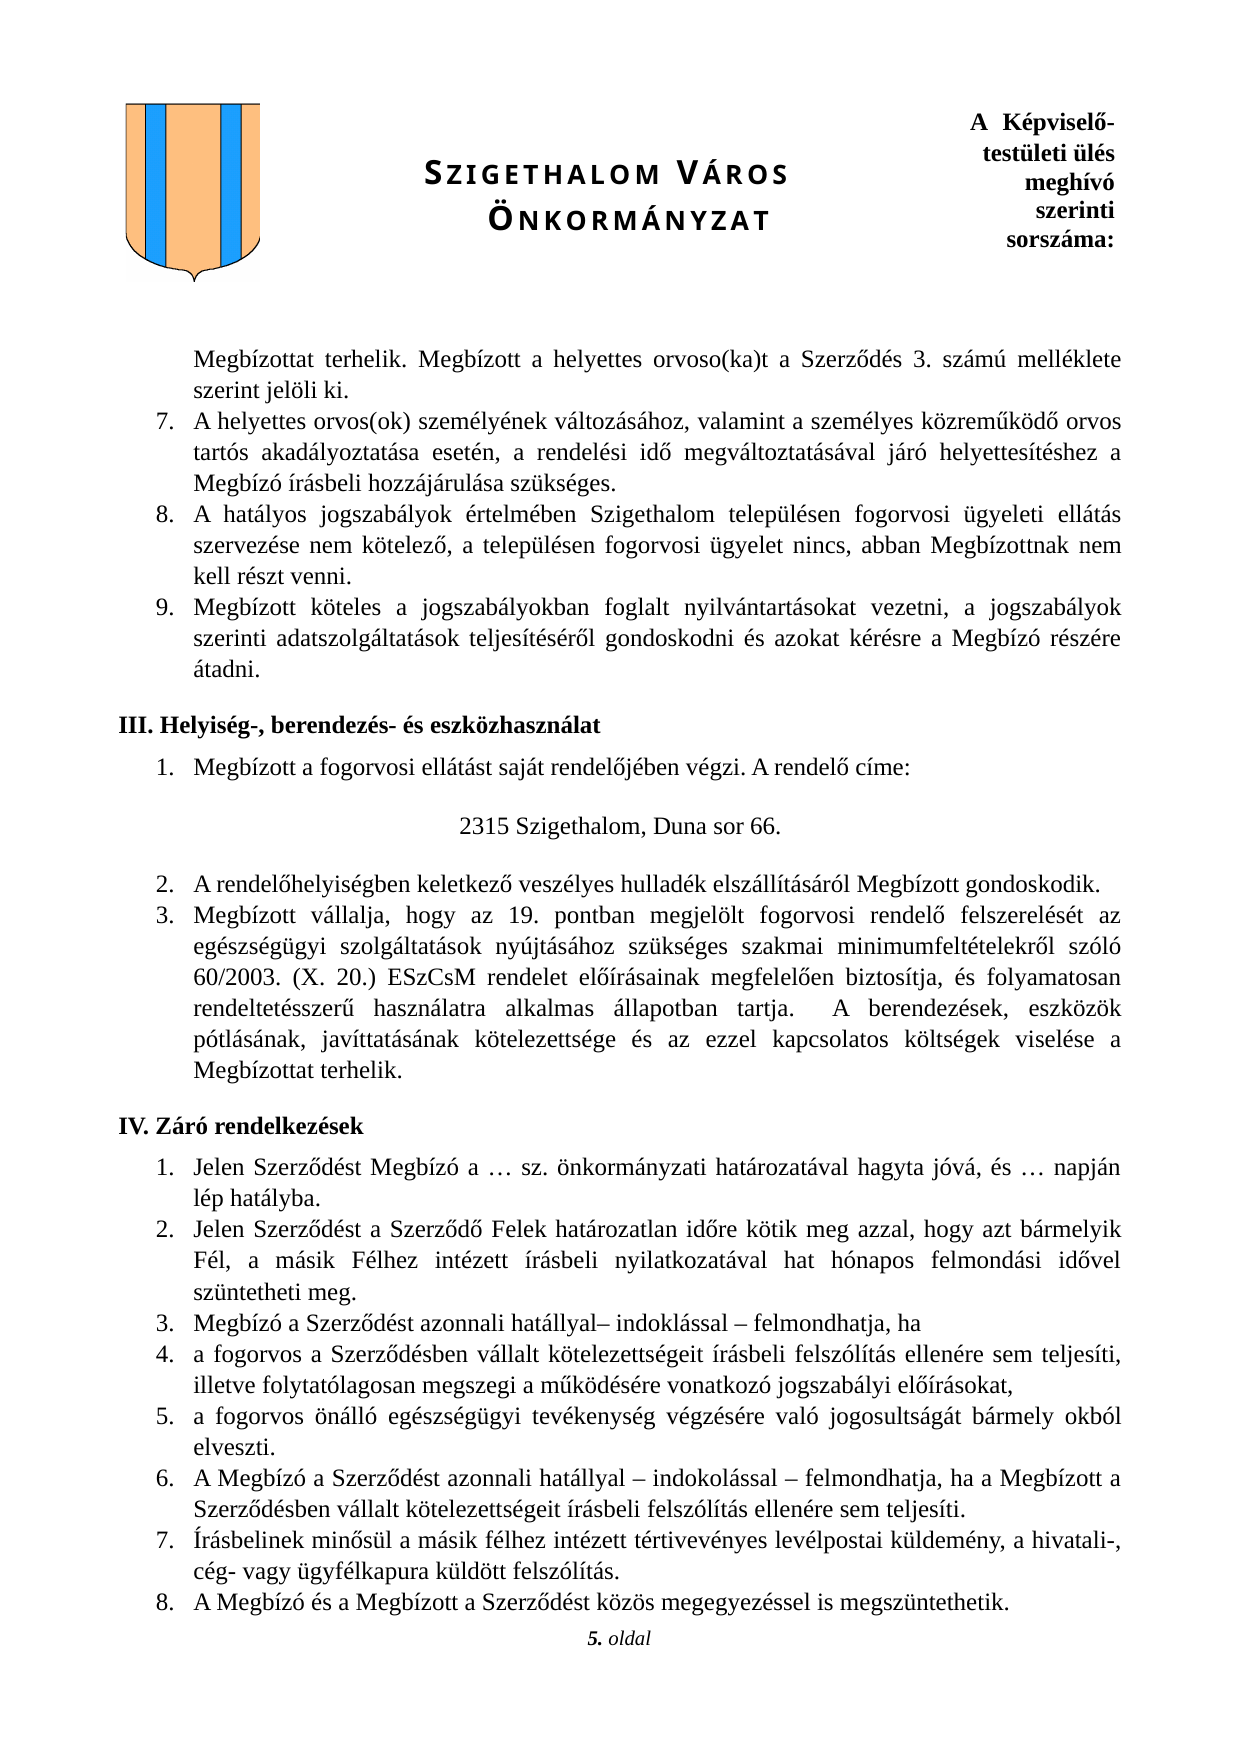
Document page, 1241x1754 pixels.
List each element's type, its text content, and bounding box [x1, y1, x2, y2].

list Jelen Szerződést a Szerződő Felek határozatlan időre kötik meg azzal, hogy azt bármelyik Fél, a másik Félhez intézett írásbeli nyilatkozatával hat hónapos felmondási idővel szüntetheti meg. [156, 1214, 1122, 1305]
list Megbízott vállalja, hogy az 19. pontban megjelölt fogorvosi rendelő felszerelését az egészségügyi szolgáltatások nyújtásához szükséges szakmai minimumfeltételekről szóló 60/2003. (X. 20.) ESzCsM rendelet előírásainak megfelelően biztosítja, és folyamatosan rendeltetésszerű használatra alkalmas állapotban tartja. A berendezések, eszközök pótlásának, javíttatásának kötelezettsége és az ezzel kapcsolatos költségek viselése a Megbízottat terhelik. [156, 900, 1122, 1084]
list A helyettes orvos(ok) személyének változásához, valamint a személyes közreműködő orvos tartós akadályoztatása esetén, a rendelési idő megváltoztatásával járó helyettesítéshez a Megbízó írásbeli hozzájárulása szükséges. [156, 406, 1122, 497]
list Megbízó a Szerződést azonnali hatállyal– indoklással – felmondhatja, ha [156, 1308, 1122, 1336]
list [156, 344, 1122, 404]
list A hatályos jogszabályok értelmében Szigethalom településen fogorvosi ügyeleti ellátás szervezése nem kötelező, a településen fogorvosi ügyelet nincs, abban Megbízottnak nem kell részt venni. [156, 499, 1122, 590]
list a fogorvos a Szerződésben vállalt kötelezettségeit írásbeli felszólítás ellenére sem teljesíti, illetve folytatólagosan megszegi a működésére vonatkozó jogszabályi előírásokat, [156, 1339, 1122, 1398]
list A Megbízó és a Megbízott a Szerződést közös megegyezéssel is megszüntethetik. [156, 1587, 1122, 1616]
list Írásbelinek minősül a másik félhez intézett tértivevényes levélpostai küldemény, a hivatali-, cég- vagy ügyfélkapura küldött felszólítás. [156, 1525, 1122, 1585]
list Jelen Szerződést Megbízó a … sz. önkormányzati határozatával hagyta jóvá, és … napján lép hatályba. [156, 1152, 1122, 1212]
text III. Helyiség-, berendezés- és eszközhasználat [118, 710, 1122, 739]
text IV. Záró rendelkezések [118, 1111, 1122, 1140]
list A rendelőhelyiségben keletkező veszélyes hulladék elszállításáról Megbízott gondoskodik. [156, 869, 1122, 898]
list Megbízott a fogorvosi ellátást saját rendelőjében végzi. A rendelő címe: [156, 752, 1122, 780]
list Megbízott köteles a jogszabályokban foglalt nyilvántartásokat vezetni, a jogszabályok szerinti adatszolgáltatások teljesítéséről gondoskodni és azokat kérésre a Megbízó részére átadni. [156, 592, 1122, 683]
text 2315 Szigethalom, Duna sor 66. [118, 811, 1122, 840]
list A Megbízó a Szerződést azonnali hatállyal – indokolással – felmondhatja, ha a Megbízott a Szerződésben vállalt kötelezettségeit írásbeli felszólítás ellenére sem teljesíti. [156, 1463, 1122, 1523]
list a fogorvos önálló egészségügyi tevékenység végzésére való jogosultságát bármely okból elveszti. [156, 1401, 1122, 1461]
